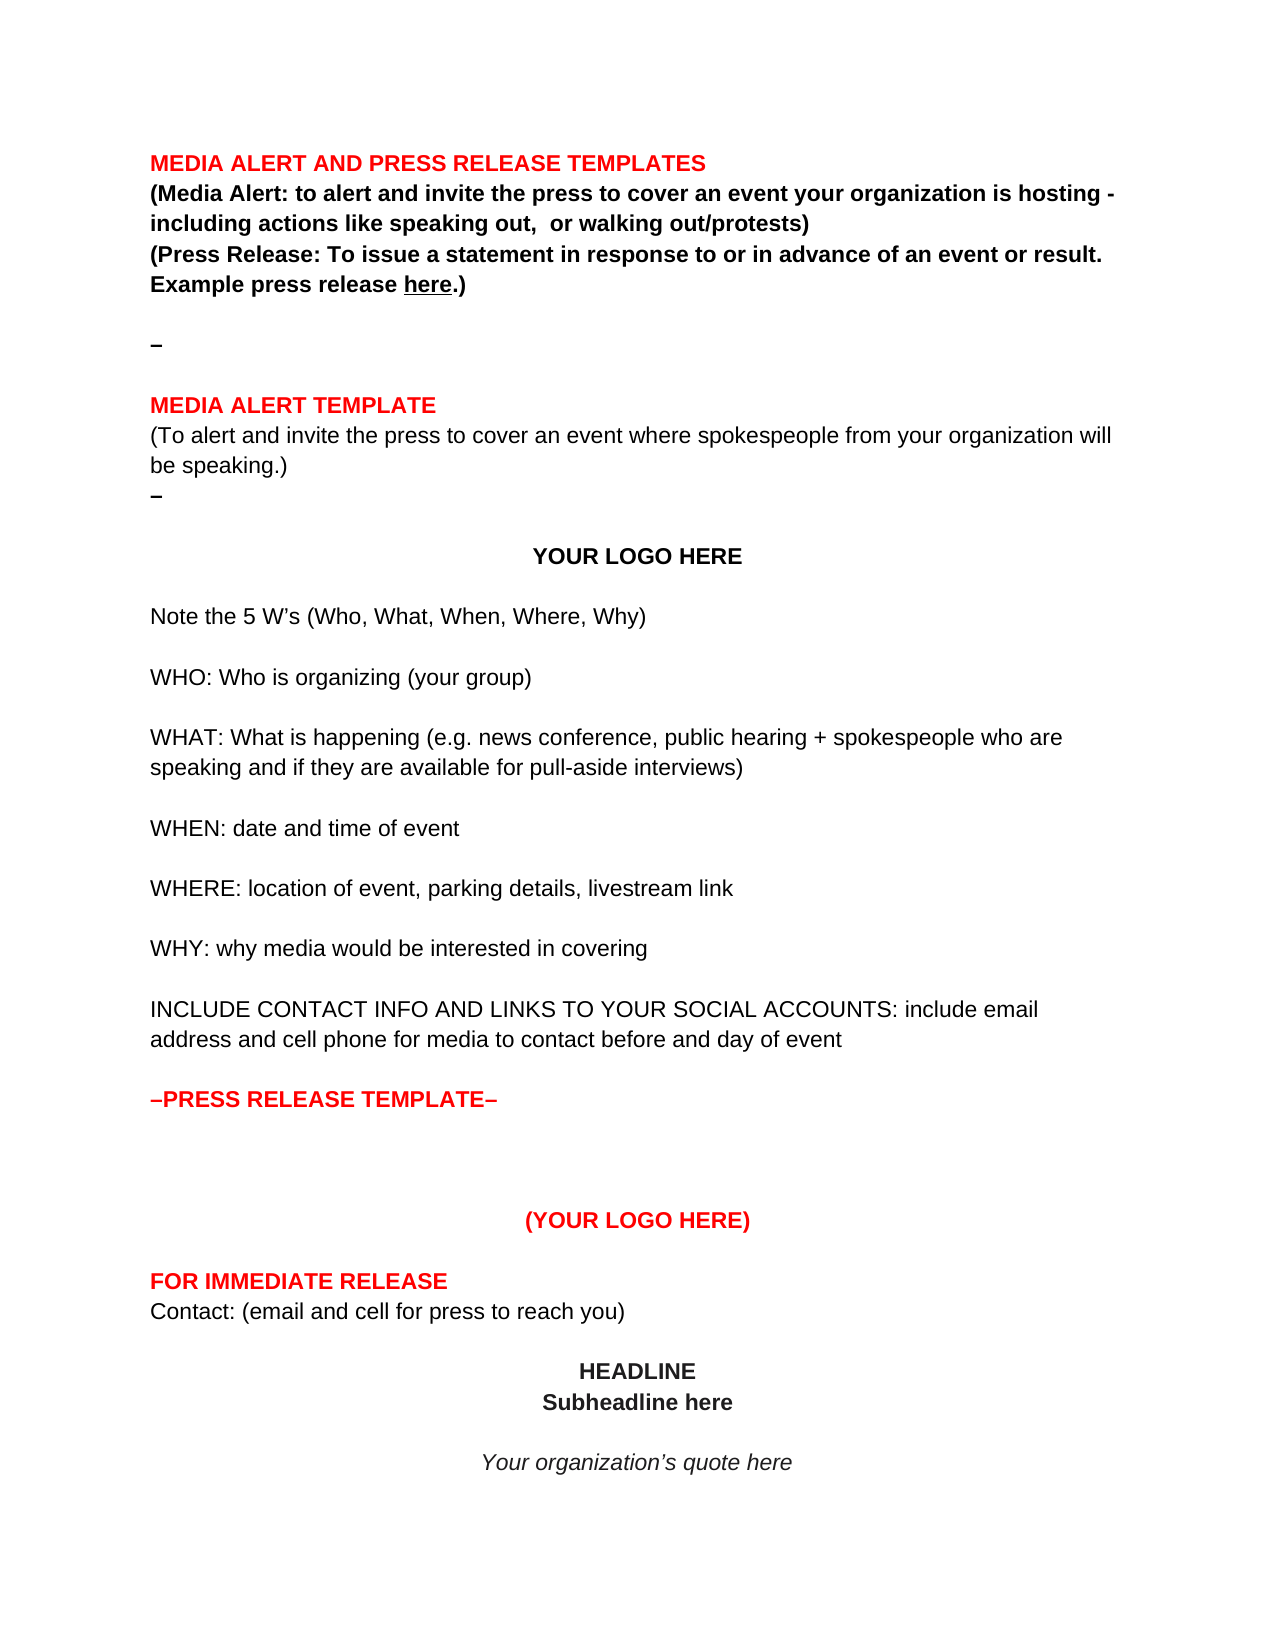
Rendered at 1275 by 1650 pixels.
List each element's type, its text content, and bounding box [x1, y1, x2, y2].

text – [150, 482, 1125, 509]
text –PRESS RELEASE TEMPLATE– [150, 1086, 1125, 1113]
text FOR IMMEDIATE RELEASE [150, 1268, 1125, 1294]
text MEDIA ALERT TEMPLATE [150, 392, 1125, 418]
text YOUR LOGO HERE [150, 543, 1125, 569]
text MEDIA ALERT AND PRESS RELEASE TEMPLATES [150, 150, 1125, 176]
text WHEN: date and time of event [150, 814, 1125, 841]
text Contact: (email and cell for press to reach you) [150, 1298, 1125, 1324]
text HEADLINE [150, 1358, 1125, 1385]
text (Press Release: To issue a statement in response to or in advance of an event or result. Example press release here.) [150, 241, 1125, 297]
text WHO: Who is organizing (your group) [150, 663, 1125, 690]
text – [150, 331, 1125, 358]
text WHAT: What is happening (e.g. news conference, public hearing + spokespeople who are speaking and if they are available for pull-aside interviews) [150, 724, 1125, 781]
text Subheadline here [150, 1388, 1125, 1415]
text Your organization’s quote here [150, 1449, 1125, 1475]
text Note the 5 W’s (Who, What, When, Where, Why) [150, 603, 1125, 629]
text WHERE: location of event, parking details, livestream link [150, 875, 1125, 901]
text (Media Alert: to alert and invite the press to cover an event your organization is hosting - including actions like speaking out, or walking out/protests) [150, 180, 1125, 237]
text (YOUR LOGO HERE) [150, 1207, 1125, 1234]
text WHY: why media would be interested in covering [150, 935, 1125, 962]
text (To alert and invite the press to cover an event where spokespeople from your organization will be speaking.) [150, 422, 1125, 478]
text INCLUDE CONTACT INFO AND LINKS TO YOUR SOCIAL ACCOUNTS: include email address and cell phone for media to contact before and day of event [150, 996, 1125, 1052]
